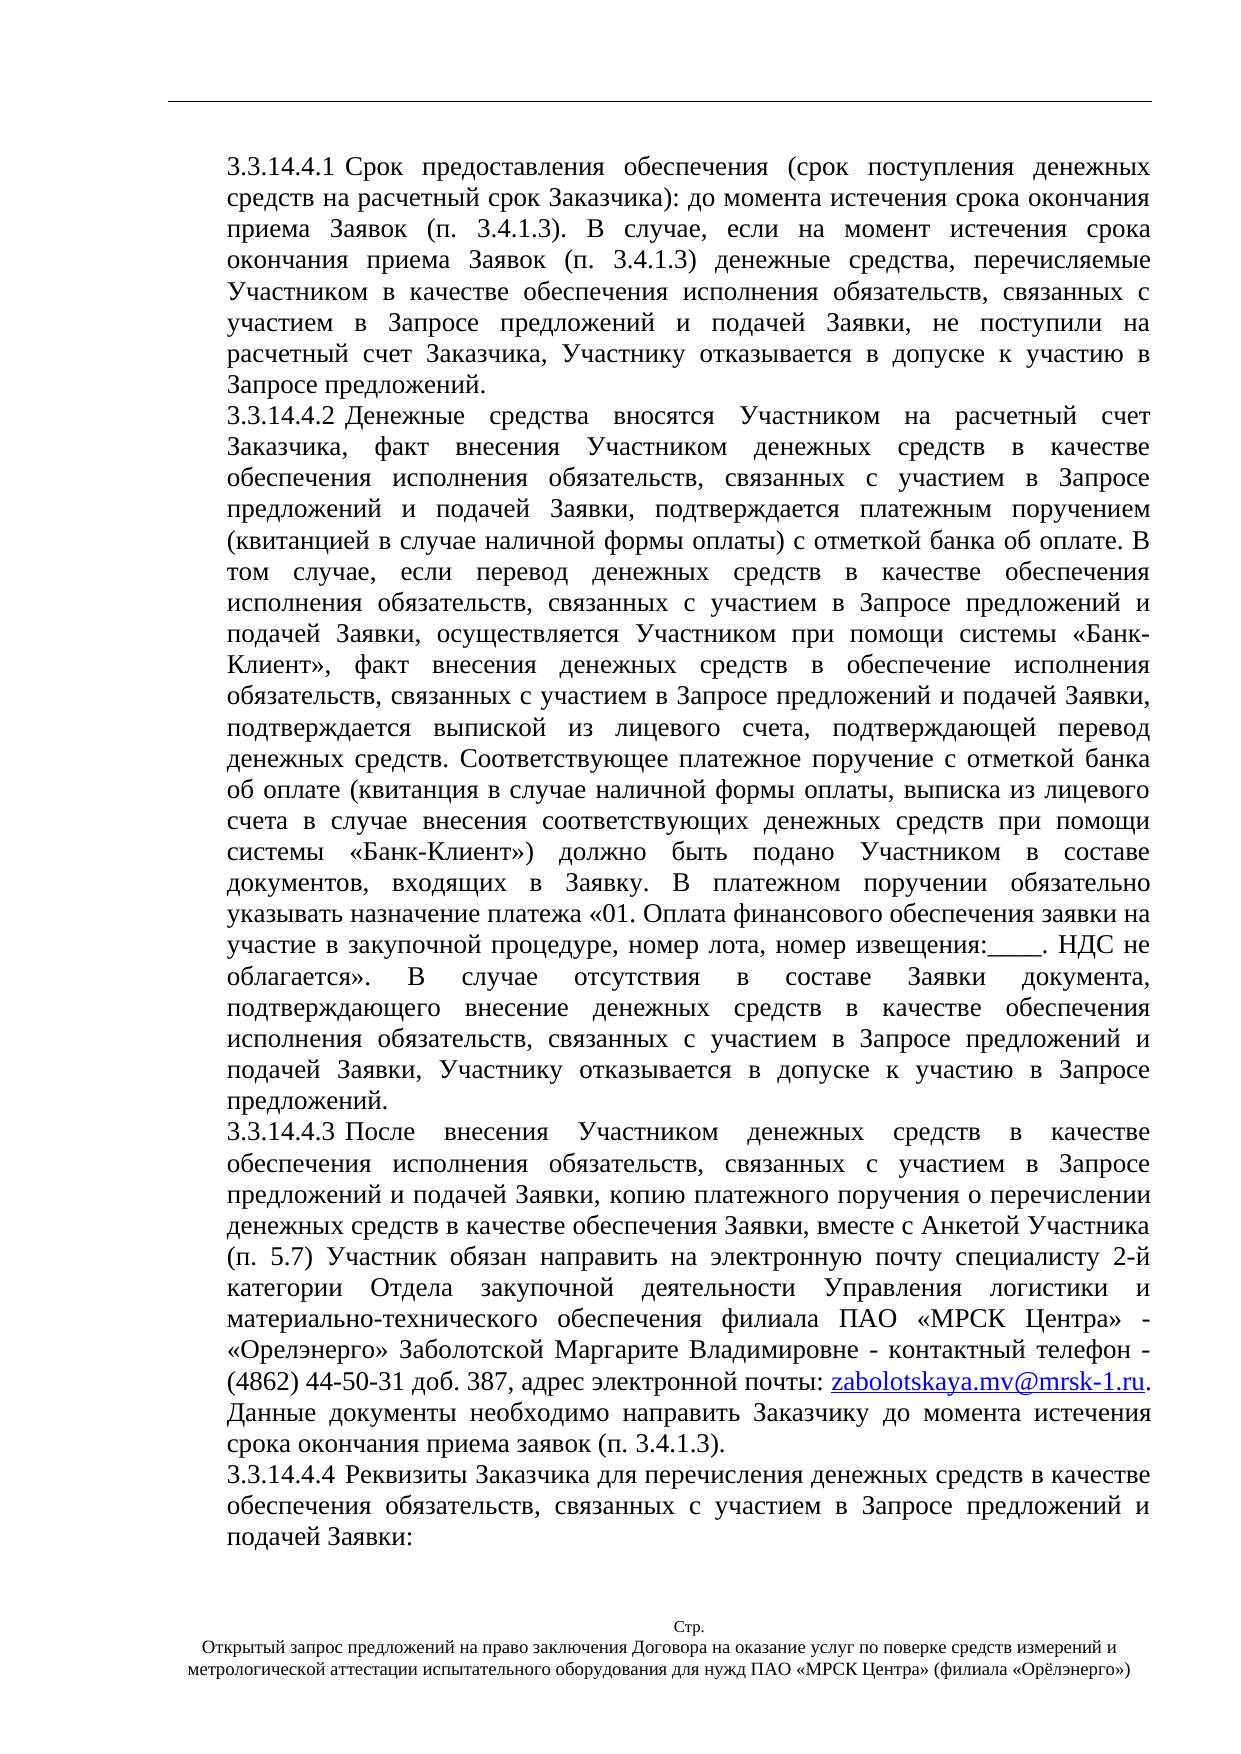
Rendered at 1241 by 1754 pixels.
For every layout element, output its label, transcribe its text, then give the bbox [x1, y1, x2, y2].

list Денежные средства вносятся Участником на расчетный счет Заказчика, факт внесения Участником денежных средств в качестве обеспечения исполнения обязательств, связанных с участием в Запросе предложений и подачей Заявки, подтверждается платежным поручением (квитанцией в случае наличной формы оплаты) с отметкой банка об оплате. В том случае, если перевод денежных средств в качестве обеспечения исполнения обязательств, связанных с участием в Запросе предложений и подачей Заявки, осуществляется Участником при помощи системы «Банк-Клиент», факт внесения денежных средств в обеспечение исполнения обязательств, связанных с участием в Запросе предложений и подачей Заявки, подтверждается выпиской из лицевого счета, подтверждающей перевод денежных средств. Соответствующее платежное поручение с отметкой банка об оплате (квитанция в случае наличной формы оплаты, выписка из лицевого счета в случае внесения соответствующих денежных средств при помощи системы «Банк-Клиент») должно быть подано Участником в составе документов, входящих в Заявку. В платежном поручении обязательно указывать назначение платежа «01. Оплата финансового обеспечения заявки на участие в закупочной процедуре, номер лота, номер извещения:____. НДС не облагается». В случае отсутствия в составе Заявки документа, подтверждающего внесение денежных средств в качестве обеспечения исполнения обязательств, связанных с участием в Запросе предложений и подачей Заявки, Участнику отказывается в допуске к участию в Запросе предложений. [227, 399, 1152, 1116]
list После внесения Участником денежных средств в качестве обеспечения исполнения обязательств, связанных с участием в Запросе предложений и подачей Заявки, копию платежного поручения о перечислении денежных средств в качестве обеспечения Заявки, вместе с Анкетой Участника (п. 5.7) Участник обязан направить на электронную почту специалисту 2-й категории Отдела закупочной деятельности Управления логистики и материально-технического обеспечения филиала ПАО «МРСК Центра» - «Орелэнерго» Заболотской Маргарите Владимировне - контактный телефон - (4862) 44-50-31 доб. 387, адрес электронной почты: zabolotskaya.mv@mrsk-1.ru. Данные документы необходимо направить Заказчику до момента истечения срока окончания приема заявок (п. 3.4.1.3). [227, 1116, 1152, 1458]
list Срок предоставления обеспечения (срок поступления денежных средств на расчетный срок Заказчика): до момента истечения срока окончания приема Заявок (п. 3.4.1.3). В случае, если на момент истечения срока окончания приема Заявок (п. 3.4.1.3) денежные средства, перечисляемые Участником в качестве обеспечения исполнения обязательств, связанных с участием в Запросе предложений и подачей Заявки, не поступили на расчетный счет Заказчика, Участнику отказывается в допуске к участию в Запросе предложений. [227, 150, 1152, 399]
list Реквизиты Заказчика для перечисления денежных средств в качестве обеспечения обязательств, связанных с участием в Запросе предложений и подачей Заявки: [227, 1458, 1152, 1552]
